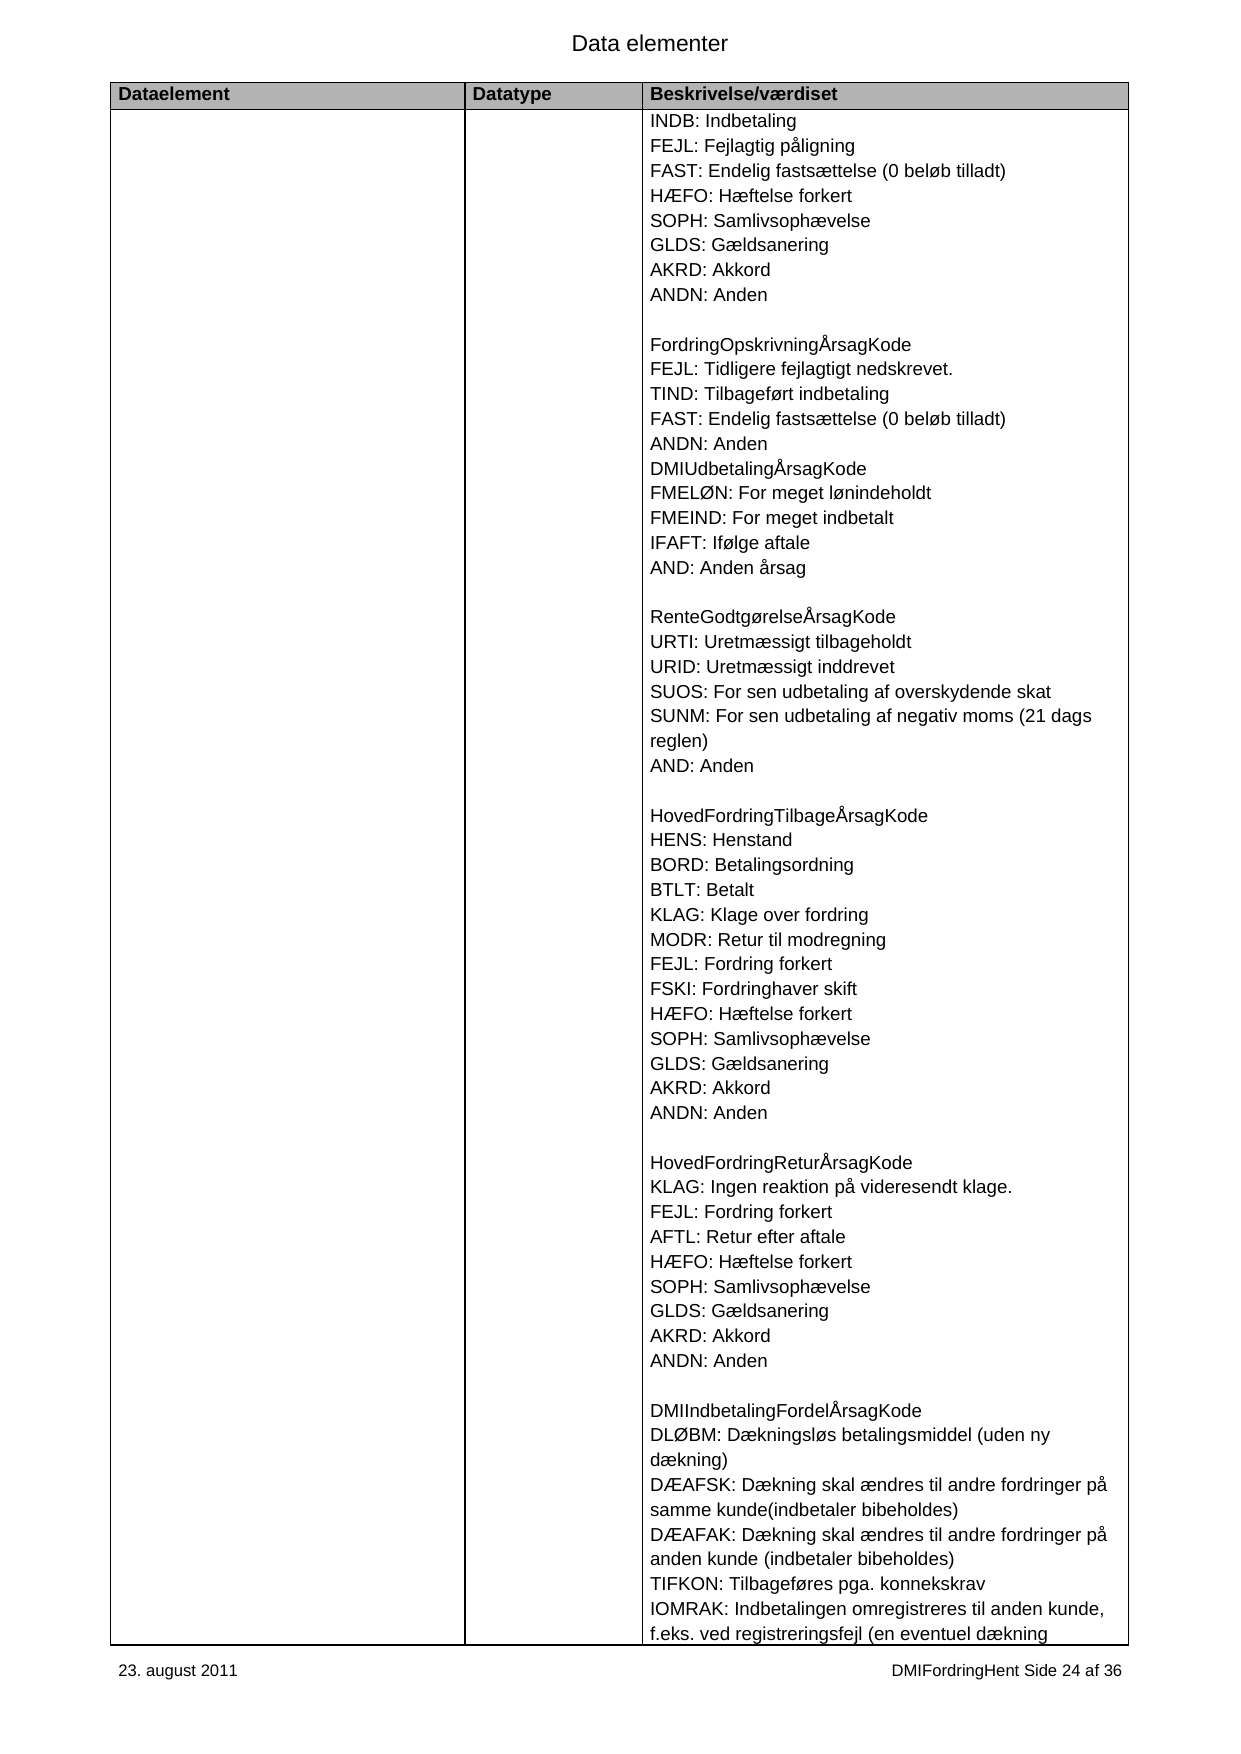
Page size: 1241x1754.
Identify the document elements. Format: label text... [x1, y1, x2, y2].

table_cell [643, 110, 1128, 1644]
table_header Datatype [466, 83, 642, 109]
table_header Dataelement [111, 83, 464, 109]
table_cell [466, 110, 642, 1644]
table_header Beskrivelse/værdiset [643, 83, 1128, 109]
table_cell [111, 110, 464, 1644]
